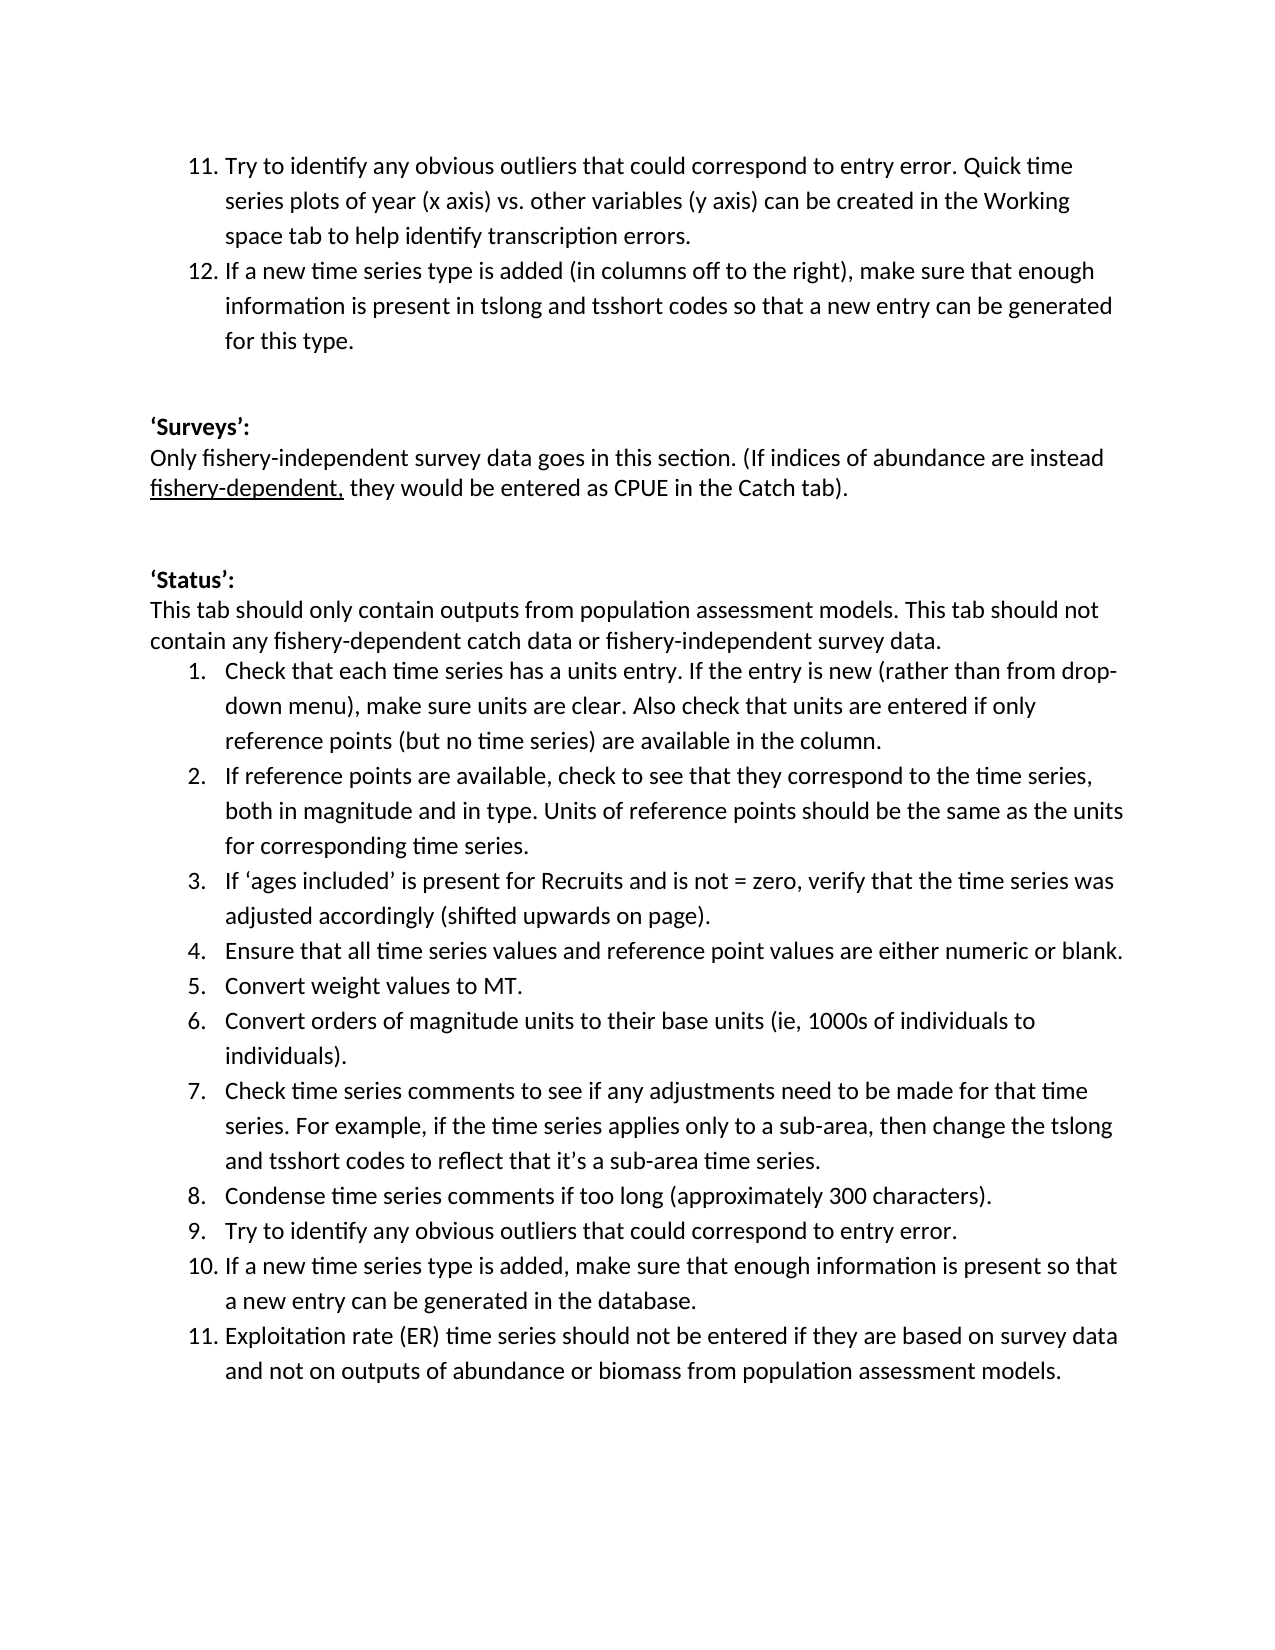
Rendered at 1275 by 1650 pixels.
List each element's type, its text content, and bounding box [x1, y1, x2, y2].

list Exploitation rate (ER) time series should not be entered if they are based on survey data and not on outputs of abundance or biomass from population assessment models. [187, 1321, 1125, 1386]
list Convert weight values to MT. [187, 971, 1125, 1001]
list Check time series comments to see if any adjustments need to be made for that time series. For example, if the time series applies only to a sub-area, then change the tslong and tsshort codes to reflect that it’s a sub-area time series. [187, 1076, 1125, 1176]
list Try to identify any obvious outliers that could correspond to entry error. Quick time series plots of year (x axis) vs. other variables (y axis) can be created in the Working space tab to help identify transcription errors. [187, 150, 1125, 251]
text This tab should only contain outputs from population assessment models. This tab should not contain any fishery-dependent catch data or fishery-independent survey data. [150, 594, 1125, 656]
list Try to identify any obvious outliers that could correspond to entry error. [187, 1216, 1125, 1246]
text ‘Status’: [150, 564, 1125, 594]
list If a new time series type is added, make sure that enough information is present so that a new entry can be generated in the database. [187, 1251, 1125, 1316]
text ‘Surveys’: [150, 411, 1125, 442]
list Condense time series comments if too long (approximately 300 characters). [187, 1181, 1125, 1211]
text Only fishery-independent survey data goes in this section. (If indices of abundance are instead fishery-dependent, they would be entered as CPUE in the Catch tab). [150, 442, 1125, 503]
list If ‘ages included’ is present for Recruits and is not = zero, verify that the time series was adjusted accordingly (shifted upwards on page). [187, 866, 1125, 931]
list Ensure that all time series values and reference point values are either numeric or blank. [187, 936, 1125, 966]
list Convert orders of magnitude units to their base units (ie, 1000s of individuals to individuals). [187, 1006, 1125, 1071]
list If reference points are available, check to see that they correspond to the time series, both in magnitude and in type. Units of reference points should be the same as the units for corresponding time series. [187, 761, 1125, 861]
list Check that each time series has a units entry. If the entry is new (rather than from drop-down menu), make sure units are clear. Also check that units are entered if only reference points (but no time series) are available in the column. [187, 656, 1125, 756]
list If a new time series type is added (in columns off to the right), make sure that enough information is present in tslong and tsshort codes so that a new entry can be generated for this type. [187, 255, 1125, 356]
